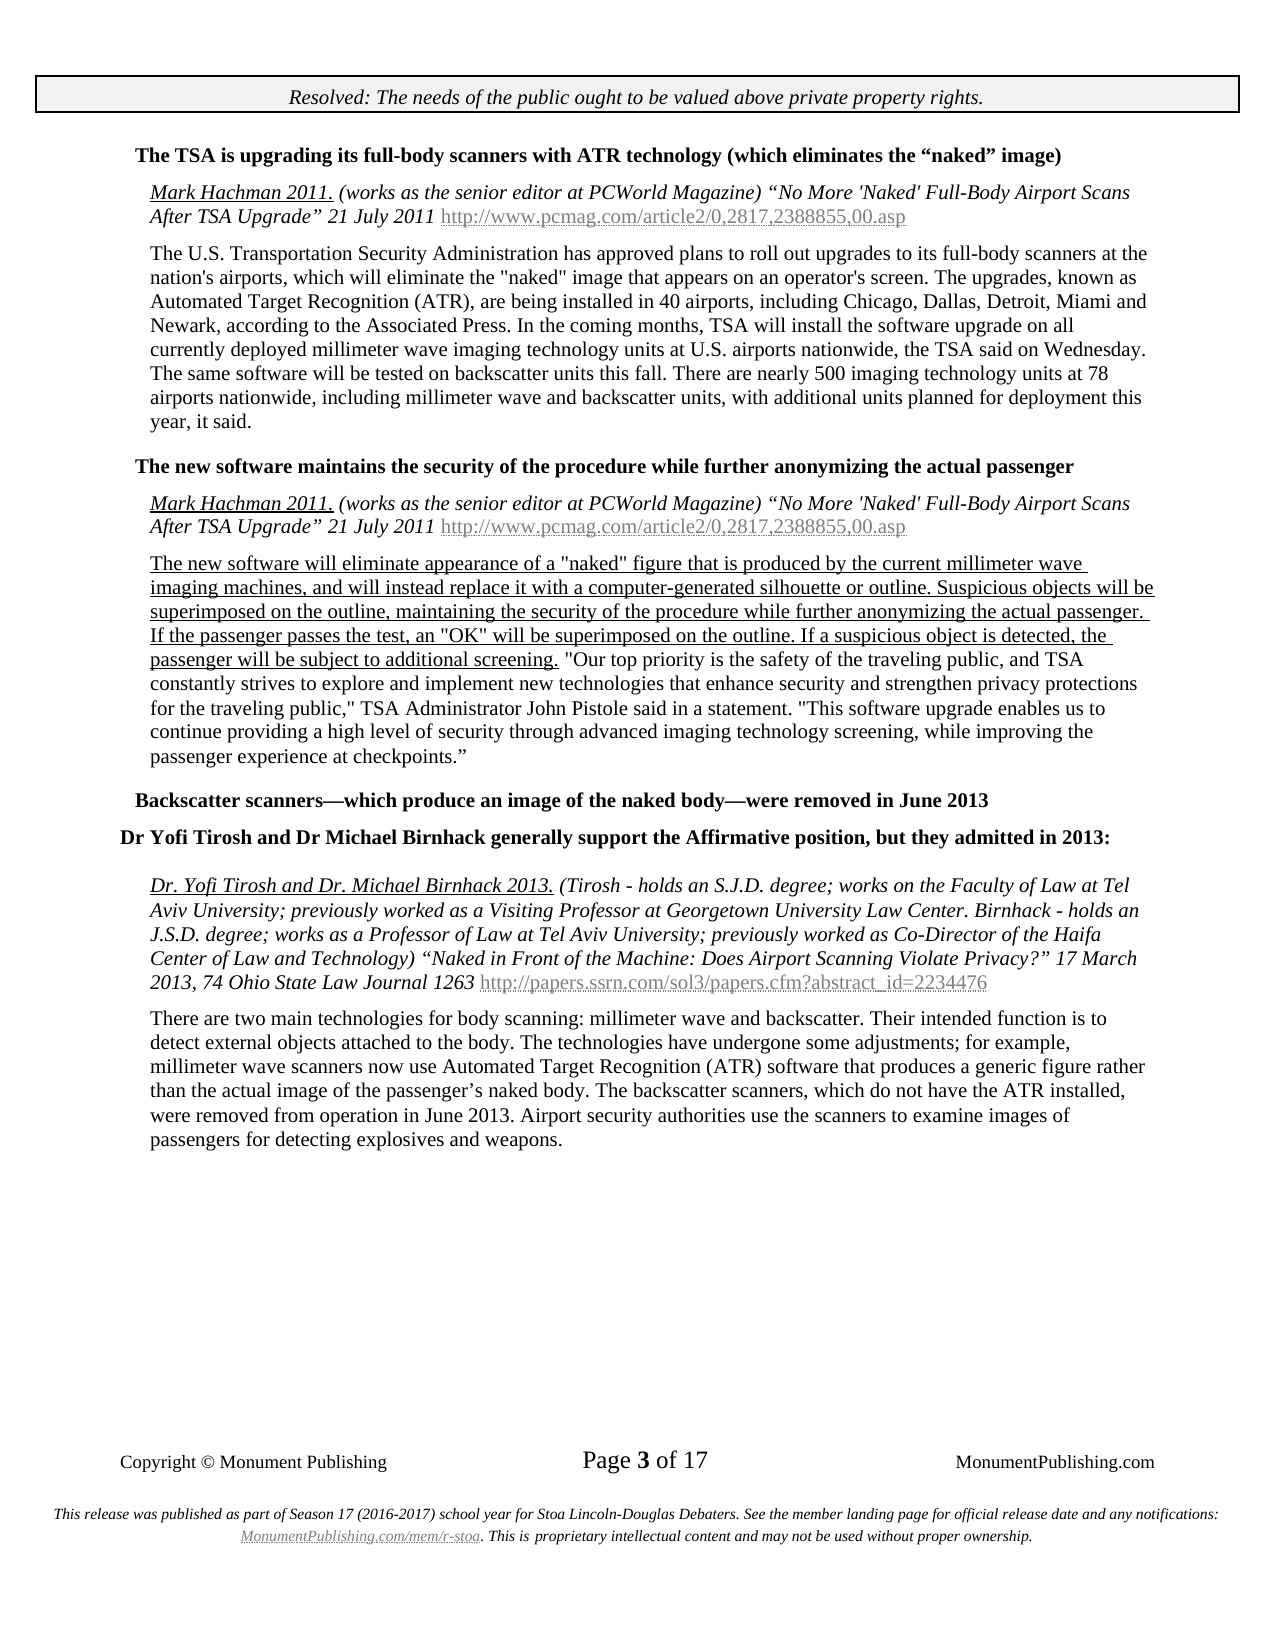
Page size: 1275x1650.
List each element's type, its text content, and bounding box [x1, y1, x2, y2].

text Dr Yofi Tirosh and Dr Michael Birnhack generally support the Affirmative position, but they admitted in 2013: [120, 825, 1155, 849]
text Mark Hachman 2011. (works as the senior editor at PCWorld Magazine) “No More 'Naked' Full-Body Airport Scans After TSA Upgrade” 21 July 2011 http://www.pcmag.com/article2/0,2817,2388855,00.asp [150, 180, 1155, 228]
text There are two main technologies for body scanning: millimeter wave and backscatter. Their intended function is to detect external objects attached to the body. The technologies have undergone some adjustments; for example, millimeter wave scanners now use Automated Target Recognition (ATR) software that produces a generic figure rather than the actual image of the passenger’s naked body. The backscatter scanners, which do not have the ATR installed, were removed from operation in June 2013. Airport security authorities use the scanners to examine images of passengers for detecting explosives and weapons. [150, 1006, 1155, 1151]
text The new software will eliminate appearance of a "naked" figure that is produced by the current millimeter wave imaging machines, and will instead replace it with a computer-generated silhouette or outline. Suspicious objects will be superimposed on the outline, maintaining the security of the procedure while further anonymizing the actual passenger. If the passenger passes the test, an "OK" will be superimposed on the outline. If a suspicious object is detected, the passenger will be subject to additional screening. "Our top priority is the safety of the traveling public, and TSA constantly strives to explore and implement new technologies that enhance security and strengthen privacy protections for the traveling public," TSA Administrator John Pistole said in a statement. "This software upgrade enables us to continue providing a high level of security through advanced imaging technology screening, while improving the passenger experience at checkpoints.” [150, 597, 1155, 768]
text Backscatter scanners—which produce an image of the naked body—were removed in June 2013 [135, 788, 1155, 812]
text Mark Hachman 2011. (works as the senior editor at PCWorld Magazine) “No More 'Naked' Full-Body Airport Scans After TSA Upgrade” 21 July 2011 http://www.pcmag.com/article2/0,2817,2388855,00.asp [150, 490, 1155, 538]
text The TSA is upgrading its full-body scanners with ATR technology (which eliminates the “naked” image) [135, 143, 1155, 167]
text Dr. Yofi Tirosh and Dr. Michael Birnhack 2013. (Tirosh - holds an S.J.D. degree; works on the Faculty of Law at Tel Aviv University; previously worked as a Visiting Professor at Georgetown University Law Center. Birnhack - holds an J.S.D. degree; works as a Professor of Law at Tel Aviv University; previously worked as Co-Director of the Haifa Center of Law and Technology) “Naked in Front of the Machine: Does Airport Scanning Violate Privacy?” 17 March 2013, 74 Ohio State Law Journal 1263 http://papers.ssrn.com/sol3/papers.cfm?abstract_id=2234476 [150, 873, 1155, 994]
text The U.S. Transportation Security Administration has approved plans to roll out upgrades to its full-body scanners at the nation's airports, which will eliminate the "naked" image that appears on an operator's screen. The upgrades, known as Automated Target Recognition (ATR), are being installed in 40 airports, including Chicago, Dallas, Detroit, Miami and Newark, according to the Associated Press. In the coming months, TSA will install the software upgrade on all currently deployed millimeter wave imaging technology units at U.S. airports nationwide, the TSA said on Wednesday. The same software will be tested on backscatter units this fall. There are nearly 500 imaging technology units at 78 airports nationwide, including millimeter wave and backscatter units, with additional units planned for deployment this year, it said. [150, 241, 1155, 433]
text The new software maintains the security of the procedure while further anonymizing the actual passenger [135, 454, 1155, 478]
